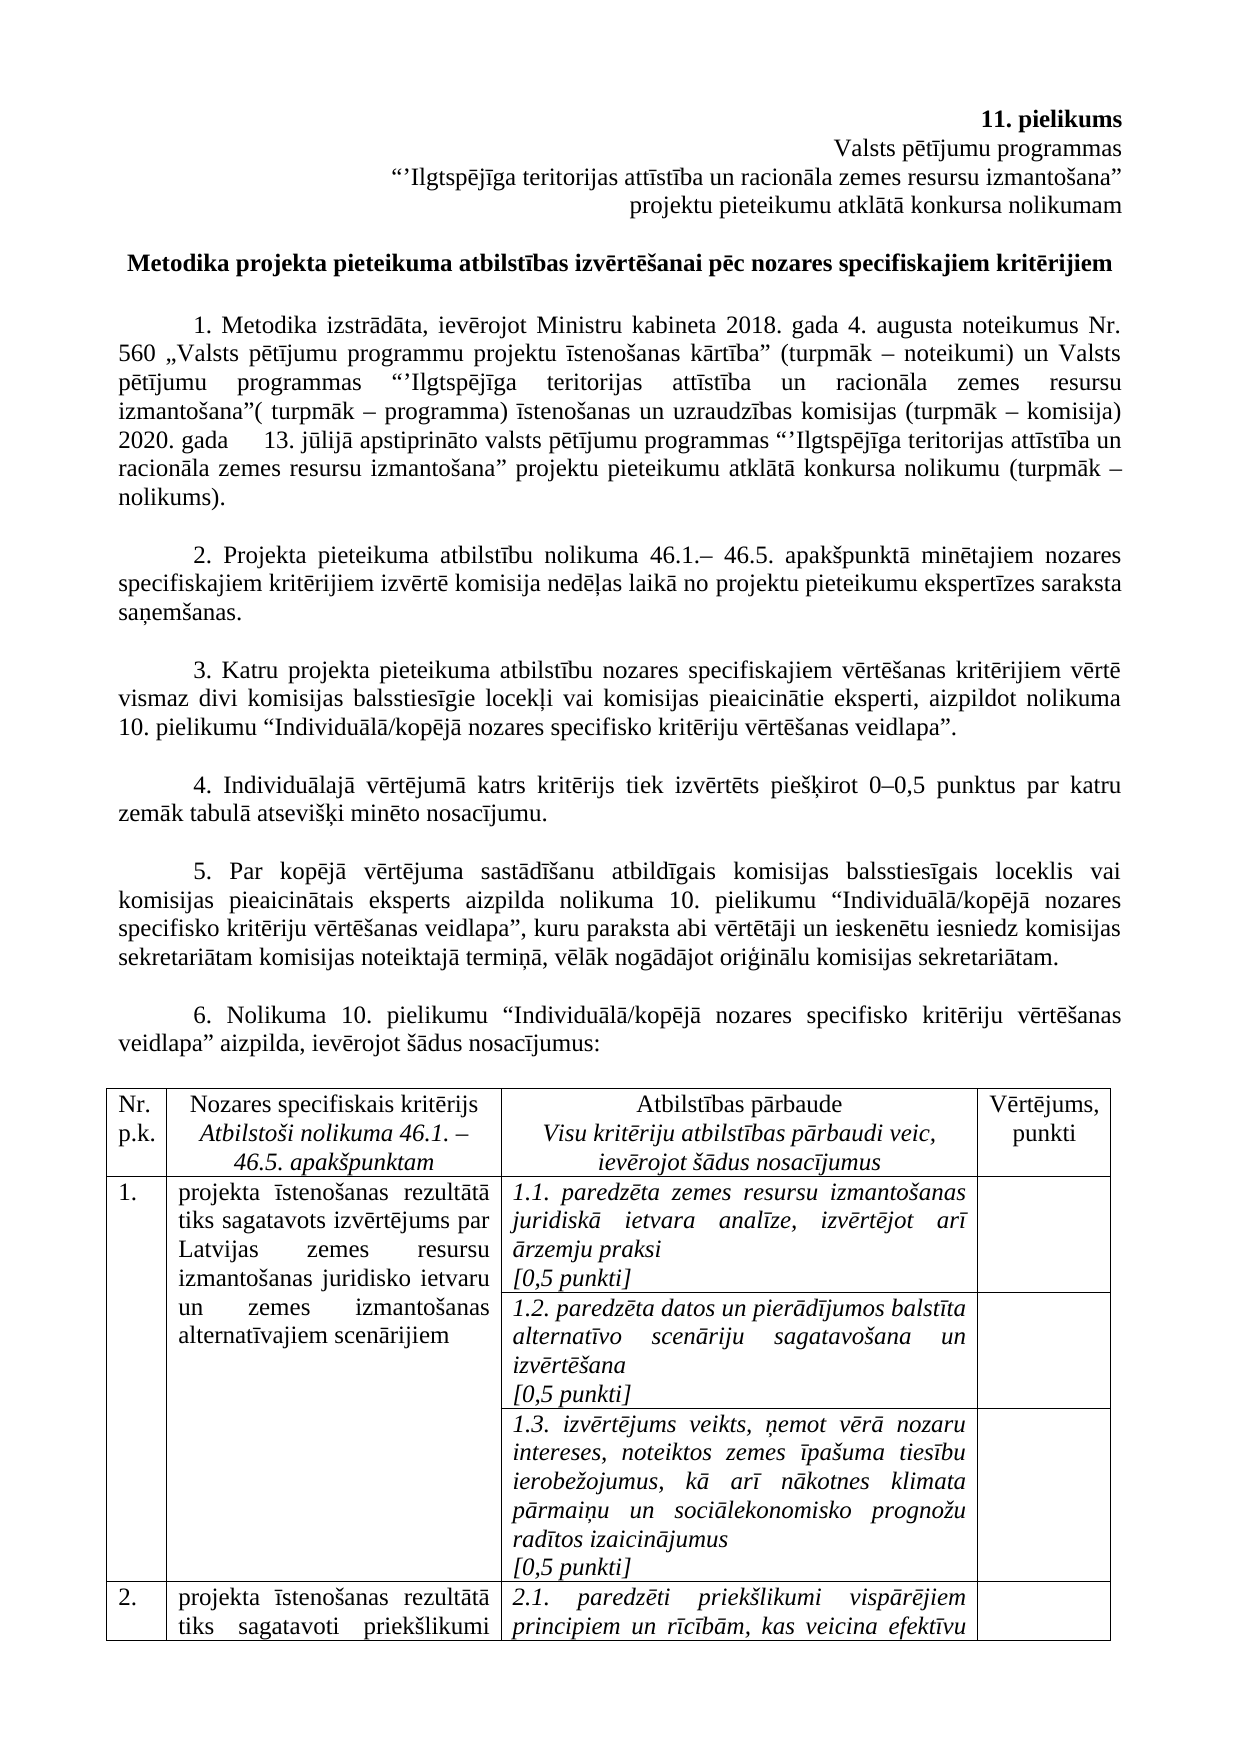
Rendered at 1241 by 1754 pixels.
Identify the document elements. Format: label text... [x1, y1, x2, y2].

text 5. Par kopējā vērtējuma sastādīšanu atbildīgais komisijas balsstiesīgais loceklis vai komisijas pieaicinātais eksperts aizpilda nolikuma 10. pielikumu “Individuālā/kopējā nozares specifisko kritēriju vērtēšanas veidlapa”, kuru paraksta abi vērtētāji un ieskenētu iesniedz komisijas sekretariātam komisijas noteiktajā termiņā, vēlāk nogādājot oriģinālu komisijas sekretariātam. [118, 856, 1122, 971]
table_header Vērtējums, punkti [978, 1089, 1110, 1176]
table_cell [167, 1582, 501, 1640]
text 3. Katru projekta pieteikuma atbilstību nozares specifiskajiem vērtēšanas kritērijiem vērtē vismaz divi komisijas balsstiesīgie locekļi vai komisijas pieaicinātie eksperti, aizpildot nolikuma 10. pielikumu “Individuālā/kopējā nozares specifisko kritēriju vērtēšanas veidlapa”. [118, 655, 1122, 741]
table_cell 1.3. izvērtējums veikts, ņemot vērā nozaru intereses, noteiktos zemes īpašuma tiesību ierobežojumus, kā arī nākotnes klimata pārmaiņu un sociālekonomisko prognožu radītos izaicinājumus [0,5 punkti] [502, 1409, 977, 1581]
table_cell [978, 1409, 1110, 1581]
text Valsts pētījumu programmas [118, 133, 1122, 162]
text Metodika projekta pieteikuma atbilstības izvērtēšanai pēc nozares specifiskajiem kritērijiem [118, 248, 1122, 277]
text 1. Metodika izstrādāta, ievērojot Ministru kabineta 2018. gada 4. augusta noteikumus Nr. 560 „Valsts pētījumu programmu projektu īstenošanas kārtība” (turpmāk – noteikumi) un Valsts pētījumu programmas “’Ilgtspējīga teritorijas attīstība un racionāla zemes resursu izmantošana”( turpmāk – programma) īstenošanas un uzraudzības komisijas (turpmāk – komisija) 2020. gada 13. apstiprināto valsts pētījumu programmas “’Ilgtspējīga teritorijas attīstība un racionāla zemes resursu izmantošana” projektu pieteikumu atklātā konkursa nolikumu (turpmāk – nolikums). [118, 310, 1122, 511]
text projektu pieteikumu atklātā konkursa nolikumam [118, 191, 1122, 219]
table_header Atbilstības pārbaude Visu kritēriju atbilstības pārbaudi veic, ievērojot šādus nosacījumus [502, 1089, 977, 1176]
text 6. Nolikuma 10. pielikumu “Individuālā/kopējā nozares specifisko kritēriju vērtēšanas veidlapa” aizpilda, ievērojot šādus nosacījumus: [118, 1000, 1122, 1057]
text 2. Projekta pieteikuma atbilstību nolikuma 46.1.– 46.5. apakšpunktā minētajiem nozares specifiskajiem kritērijiem izvērtē komisija nedēļas laikā no projektu pieteikumu ekspertīzes saraksta saņemšanas. [118, 540, 1122, 626]
table_cell [978, 1177, 1110, 1292]
table_cell 1.2. paredzēta datos un pierādījumos balstīta alternatīvo scenāriju sagatavošana un izvērtēšana [0,5 punkti] [502, 1293, 977, 1408]
table_header Nozares specifiskais kritērijs Atbilstoši nolikuma 46.1. – 46.5. apakšpunktam [167, 1089, 501, 1176]
table_header Nr. p.k. [107, 1089, 166, 1176]
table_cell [502, 1582, 977, 1640]
table_cell 2. [107, 1582, 166, 1640]
text “’Ilgtspējīga teritorijas attīstība un racionāla zemes resursu izmantošana” [118, 162, 1122, 191]
table_cell [978, 1293, 1110, 1408]
text 4. Individuālajā vērtējumā katrs kritērijs tiek izvērtēts piešķirot 0–0,5 punktus par katru zemāk tabulā atsevišķi minēto nosacījumu. [118, 770, 1122, 827]
text 11. pielikums [118, 104, 1122, 133]
table_cell 1.1. paredzēta zemes resursu izmantošanas juridiskā ietvara analīze, izvērtējot arī ārzemju praksi [0,5 punkti] [502, 1177, 977, 1292]
table_cell [978, 1582, 1110, 1640]
table_cell 1. [107, 1177, 166, 1581]
table_cell projekta īstenošanas rezultātā tiks sagatavots izvērtējums par Latvijas zemes resursu izmantošanas juridisko ietvaru un zemes izmantošanas alternatīvajiem scenārijiem [167, 1177, 501, 1581]
